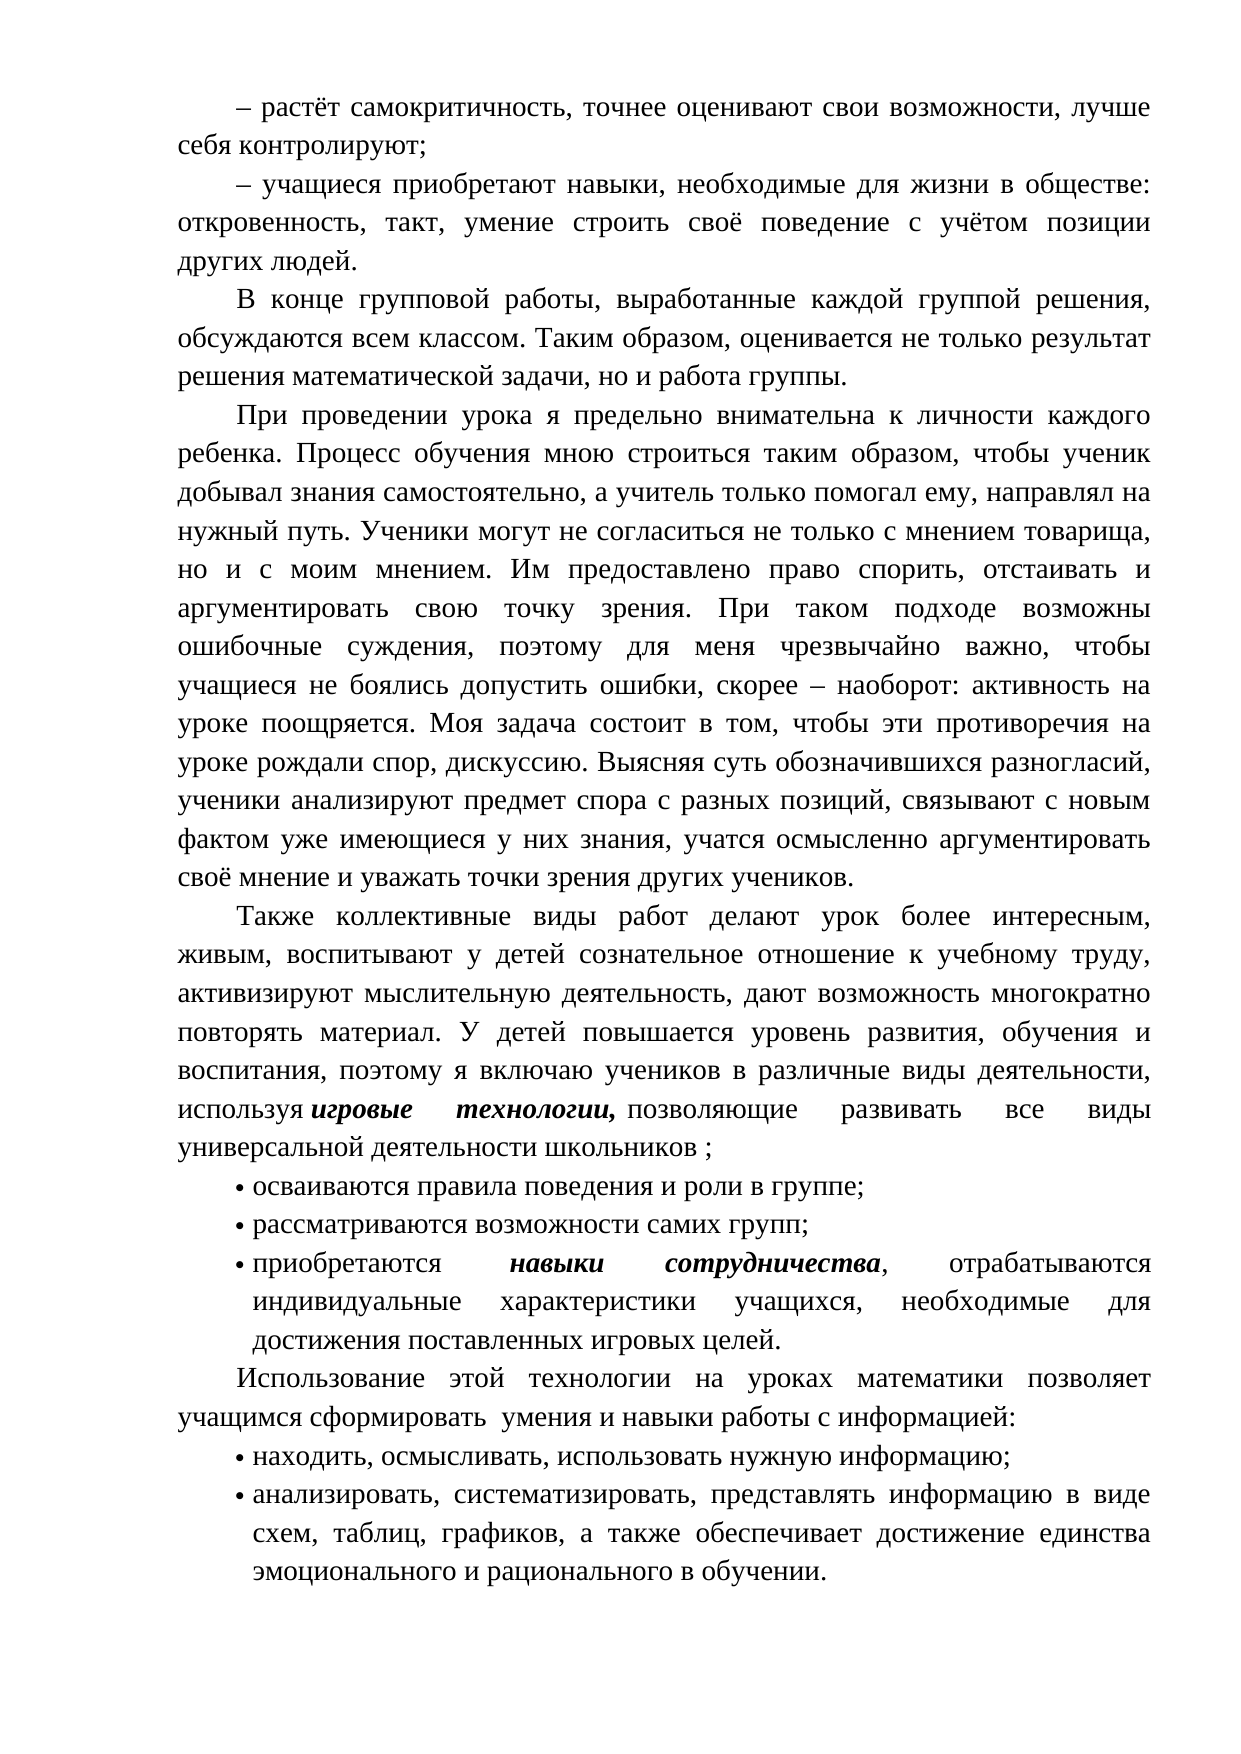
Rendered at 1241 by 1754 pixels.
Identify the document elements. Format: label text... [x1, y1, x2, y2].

text Также коллективные виды работ делают урок более интересным, живым, воспитывают у детей сознательное отношение к учебному труду, активизируют мыслительную деятельность, дают возможность многократно повторять материал. У детей повышается уровень развития, обучения и воспитания, поэтому я включаю учеников в различные виды деятельности, используя игровые технологии, позволяющие развивать все виды универсальной деятельности школьников ; [177, 898, 1152, 1163]
text Использование этой технологии на уроках математики позволяет учащимся сформировать умения и навыки работы с информацией: [177, 1361, 1152, 1433]
list находить, осмысливать, использовать нужную информацию; [236, 1438, 1152, 1471]
text При проведении урока я предельно внимательна к личности каждого ребенка. Процесс обучения мною строиться таким образом, чтобы ученик добывал знания самостоятельно, а учитель только помогал ему, направлял на нужный путь. Ученики могут не согласиться не только с мнением товарища, но и с моим мнением. Им предоставлено право спорить, отстаивать и аргументировать свою точку зрения. При таком подходе возможны ошибочные суждения, поэтому для меня чрезвычайно важно, чтобы учащиеся не боялись допустить ошибки, скорее – наоборот: активность на уроке поощряется. Моя задача состоит в том, чтобы эти противоречия на уроке рождали спор, дискуссию. Выясняя суть обозначившихся разногласий, ученики анализируют предмет спора с разных позиций, связывают с новым фактом уже имеющиеся у них знания, учатся осмысленно аргументировать своё мнение и уважать точки зрения других учеников. [177, 397, 1152, 893]
text – растёт самокритичность, точнее оценивают свои возможности, лучше себя контролируют; [177, 89, 1152, 161]
list осваиваются правила поведения и роли в группе; [236, 1168, 1152, 1201]
list анализировать, систематизировать, представлять информацию в виде схем, таблиц, графиков, а также обеспечивает достижение единства эмоционального и рационального в обучении. [236, 1476, 1152, 1587]
text – учащиеся приобретают навыки, необходимые для жизни в обществе: откровенность, такт, умение строить своё поведение с учётом позиции других людей. [177, 166, 1152, 276]
list приобретаются навыки сотрудничества, отрабатываются индивидуальные характеристики учащихся, необходимые для достижения поставленных игровых целей. [236, 1245, 1152, 1356]
text В конце групповой работы, выработанные каждой группой решения, обсуждаются всем классом. Таким образом, оценивается не только результат решения математической задачи, но и работа группы. [177, 281, 1152, 392]
list рассматриваются возможности самих групп; [236, 1206, 1152, 1240]
